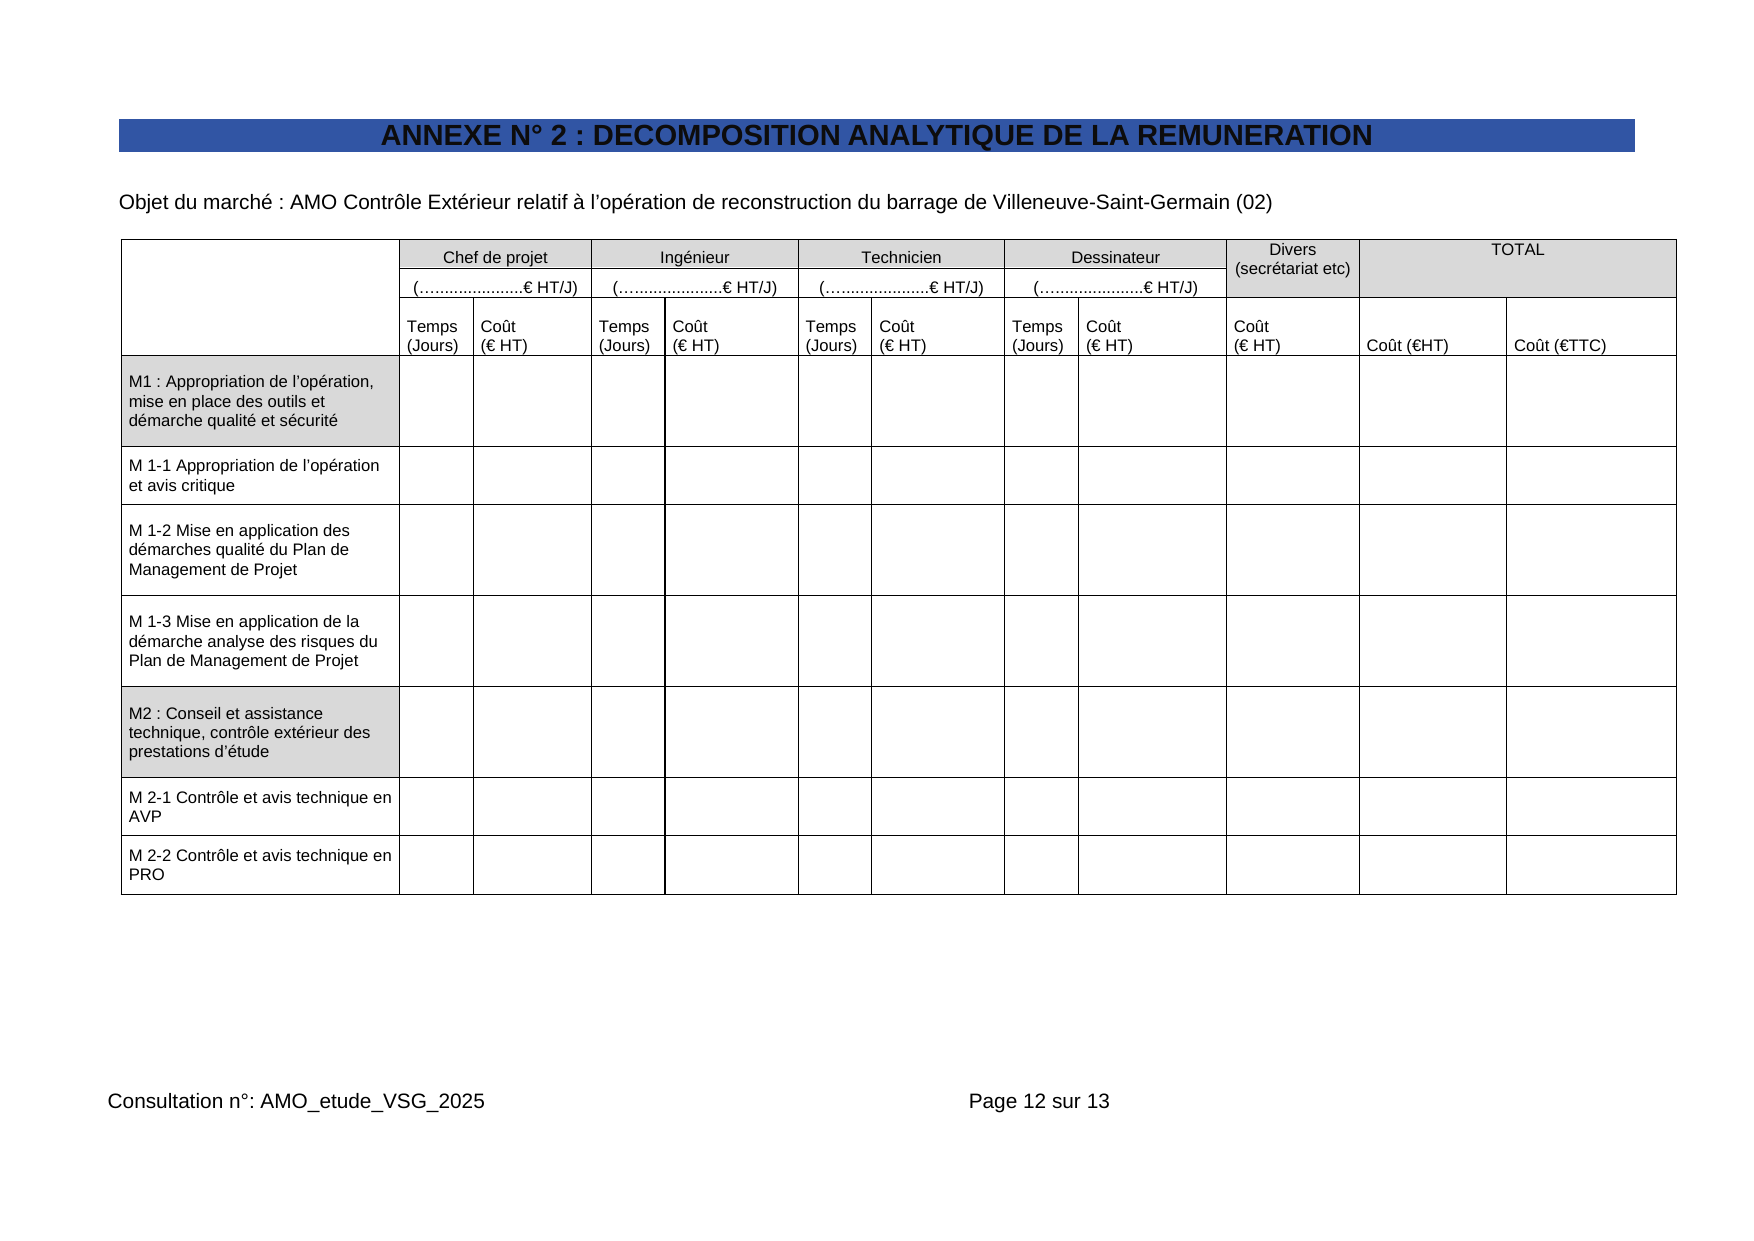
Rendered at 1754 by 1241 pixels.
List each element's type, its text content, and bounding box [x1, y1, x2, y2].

table_cell [666, 505, 798, 595]
table_cell Coût (€ HT) [872, 298, 1004, 355]
table_cell [1005, 836, 1078, 893]
table_cell [799, 447, 871, 503]
table_cell Temps (Jours) [799, 298, 871, 355]
table_cell [474, 687, 591, 777]
table_cell Coût (€ HT) [1227, 298, 1359, 355]
table_cell [1005, 447, 1078, 503]
table_cell [799, 778, 871, 835]
table_header Chef de projet [400, 240, 591, 267]
table_cell [1360, 596, 1506, 686]
table_cell M2 : Conseil et assistance technique, contrôle extérieur des prestations d’étude [122, 687, 399, 777]
table_header TOTAL [1360, 240, 1676, 297]
table_cell [666, 596, 798, 686]
table_header Divers (secrétariat etc) [1227, 240, 1359, 297]
table_cell M 1-1 Appropriation de l’opération et avis critique [122, 447, 399, 503]
table_cell Temps (Jours) [592, 298, 664, 355]
table_cell (…...................€ HT/J) [1005, 269, 1226, 297]
table_cell [400, 356, 473, 446]
table_cell [1079, 447, 1226, 503]
table_cell [1507, 447, 1676, 503]
table_cell [872, 778, 1004, 835]
table_cell (…...................€ HT/J) [592, 269, 798, 297]
table_cell [592, 687, 664, 777]
table_cell [666, 687, 798, 777]
table_cell [1507, 836, 1676, 893]
table_cell [872, 356, 1004, 446]
table_cell Coût (€HT) [1360, 298, 1506, 355]
table_cell M1 : Appropriation de l’opération, mise en place des outils et démarche qualité et sécurité [122, 356, 399, 446]
table_cell Temps (Jours) [1005, 298, 1078, 355]
table_cell Coût (€ HT) [474, 298, 591, 355]
table_cell [592, 505, 664, 595]
table_cell [666, 778, 798, 835]
table_cell [1507, 778, 1676, 835]
table_cell [1227, 687, 1359, 777]
table_cell Coût (€TTC) [1507, 298, 1676, 355]
table_cell [592, 778, 664, 835]
subtitle ANNEXE N° 2 : DECOMPOSITION ANALYTIQUE DE LA REMUNERATION [119, 119, 1635, 152]
text Objet du marché : AMO Contrôle Extérieur relatif à l’opération de reconstruction du barrage de Villeneuve-Saint-Germain (02) [119, 190, 1635, 214]
table_cell [1079, 778, 1226, 835]
table_cell [592, 356, 664, 446]
table_cell [1360, 836, 1506, 893]
table_cell [666, 356, 798, 446]
table_cell Temps (Jours) [400, 298, 473, 355]
table_cell [1507, 356, 1676, 446]
table_cell [474, 778, 591, 835]
table_cell [872, 447, 1004, 503]
table_cell [1507, 596, 1676, 686]
table_cell Coût (€ HT) [666, 298, 798, 355]
table_cell [799, 356, 871, 446]
table_cell [799, 596, 871, 686]
table_cell [400, 505, 473, 595]
table_cell [1005, 596, 1078, 686]
table_cell [799, 836, 871, 893]
table_cell [872, 687, 1004, 777]
table_cell [872, 596, 1004, 686]
table_cell M 1-3 Mise en application de la démarche analyse des risques du Plan de Management de Projet [122, 596, 399, 686]
table_cell [872, 836, 1004, 893]
table_cell [1005, 356, 1078, 446]
table_cell [1079, 836, 1226, 893]
table_cell [474, 447, 591, 503]
table_cell [592, 836, 664, 893]
table_cell [474, 836, 591, 893]
table_header Dessinateur [1005, 240, 1226, 267]
table_cell [872, 505, 1004, 595]
table_cell M 2-1 Contrôle et avis technique en AVP [122, 778, 399, 835]
table_cell [592, 596, 664, 686]
table_cell [474, 356, 591, 446]
table_cell [666, 447, 798, 503]
table_cell [400, 447, 473, 503]
table_cell [400, 596, 473, 686]
table_cell [1079, 356, 1226, 446]
table_cell [1360, 687, 1506, 777]
table_cell [1079, 687, 1226, 777]
table_cell [1005, 505, 1078, 595]
table_cell [1360, 447, 1506, 503]
table_cell [400, 687, 473, 777]
table_cell [1227, 778, 1359, 835]
table_cell [799, 505, 871, 595]
table_cell M 1-2 Mise en application des démarches qualité du Plan de Management de Projet [122, 505, 399, 595]
table_cell (…...................€ HT/J) [799, 269, 1004, 297]
table_header Ingénieur [592, 240, 798, 267]
table_cell [799, 687, 871, 777]
table_cell [1227, 356, 1359, 446]
table_cell [666, 836, 798, 893]
table_cell [1360, 505, 1506, 595]
table_cell [1360, 778, 1506, 835]
table_cell [1360, 356, 1506, 446]
table_cell [1227, 447, 1359, 503]
table_cell [1079, 596, 1226, 686]
table_cell [1005, 687, 1078, 777]
table_header Technicien [799, 240, 1004, 267]
table_cell [1507, 687, 1676, 777]
table_cell M 2-2 Contrôle et avis technique en PRO [122, 836, 399, 893]
table_cell [1005, 778, 1078, 835]
table_cell [592, 447, 664, 503]
table_cell [1079, 505, 1226, 595]
table_cell [400, 778, 473, 835]
table_cell [1227, 596, 1359, 686]
table_cell Coût (€ HT) [1079, 298, 1226, 355]
table_header [122, 240, 399, 355]
table_cell [1227, 836, 1359, 893]
table_cell [474, 505, 591, 595]
table_cell (…...................€ HT/J) [400, 269, 591, 297]
table_cell [400, 836, 473, 893]
table_cell [1227, 505, 1359, 595]
table_cell [474, 596, 591, 686]
table_cell [1507, 505, 1676, 595]
